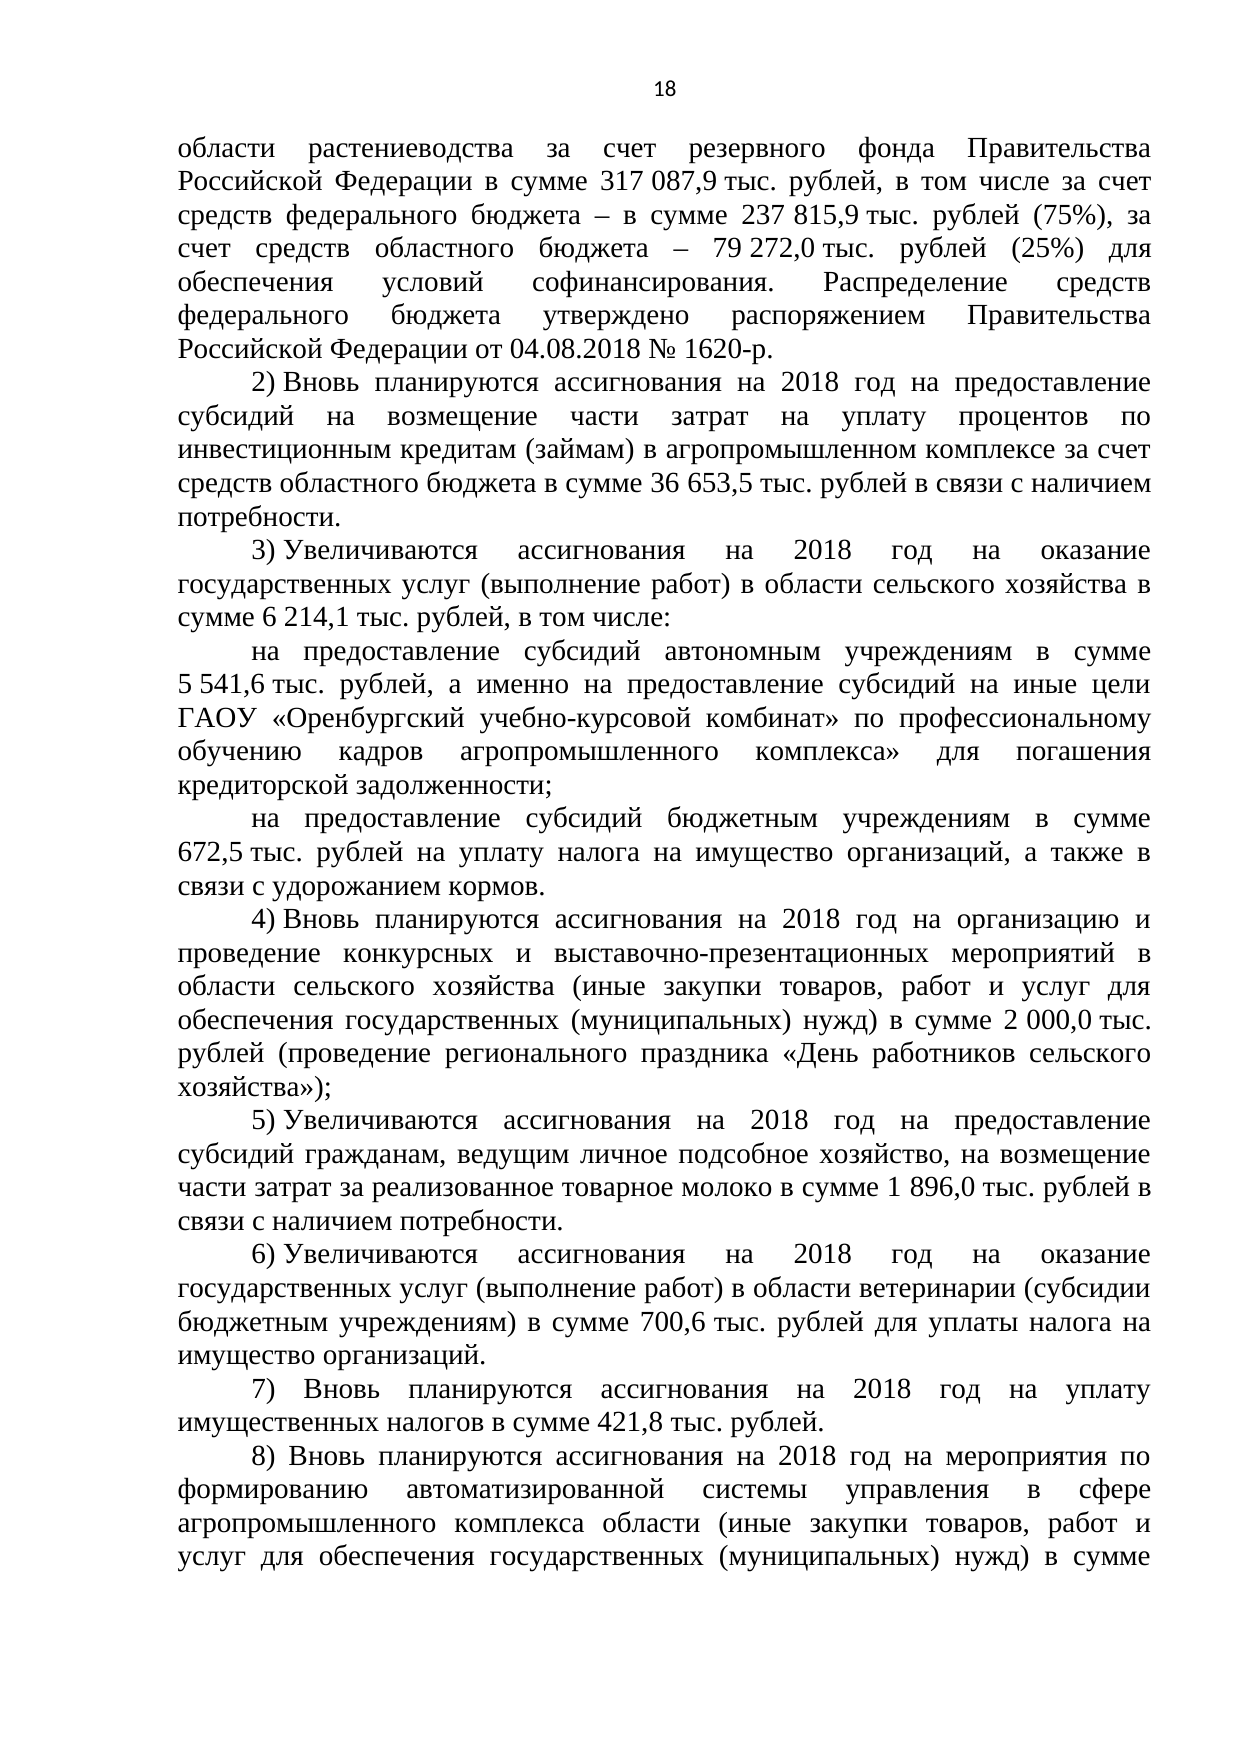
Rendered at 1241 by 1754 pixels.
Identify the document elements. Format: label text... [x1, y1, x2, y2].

text на предоставление субсидий бюджетным учреждениям в сумме 672,5 тыс. рублей на уплату налога на имущество организаций, а также в связи с удорожанием кормов. [177, 801, 1152, 901]
text 4) Вновь планируются ассигнования на 2018 год на организацию и проведение конкурсных и выставочно-презентационных мероприятий в области сельского хозяйства (иные закупки товаров, работ и услуг для обеспечения государственных (муниципальных) нужд) в сумме 2 000,0 тыс. рублей (проведение регионального праздника «День работников сельского хозяйства»); [177, 901, 1152, 1102]
text 3) Увеличиваются ассигнования на 2018 год на оказание государственных услуг (выполнение работ) в области сельского хозяйства в сумме 6 214,1 тыс. рублей, в том числе: [177, 532, 1152, 633]
text 2) Вновь планируются ассигнования на 2018 год на предоставление субсидий на возмещение части затрат на уплату процентов по инвестиционным кредитам (займам) в агропромышленном комплексе за счет средств областного бюджета в сумме 36 653,5 тыс. рублей в связи с наличием потребности. [177, 364, 1152, 532]
text 6) Увеличиваются ассигнования на 2018 год на оказание государственных услуг (выполнение работ) в области ветеринарии (субсидии бюджетным учреждениям) в сумме 700,6 тыс. рублей для уплаты налога на имущество организаций. [177, 1237, 1152, 1371]
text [177, 1438, 1152, 1572]
text на предоставление субсидий автономным учреждениям в сумме 5 541,6 тыс. рублей, а именно на предоставление субсидий на иные цели ГАОУ «Оренбургский учебно-курсовой комбинат» по профессиональному обучению кадров агропромышленного комплекса» для погашения кредиторской задолженности; [177, 633, 1152, 801]
text 5) Увеличиваются ассигнования на 2018 год на предоставление субсидий гражданам, ведущим личное подсобное хозяйство, на возмещение части затрат за реализованное товарное молоко в сумме 1 896,0 тыс. рублей в связи с наличием потребности. [177, 1102, 1152, 1237]
text 7) Вновь планируются ассигнования на 2018 год на уплату имущественных налогов в сумме 421,8 тыс. рублей. [177, 1371, 1152, 1438]
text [177, 130, 1152, 364]
